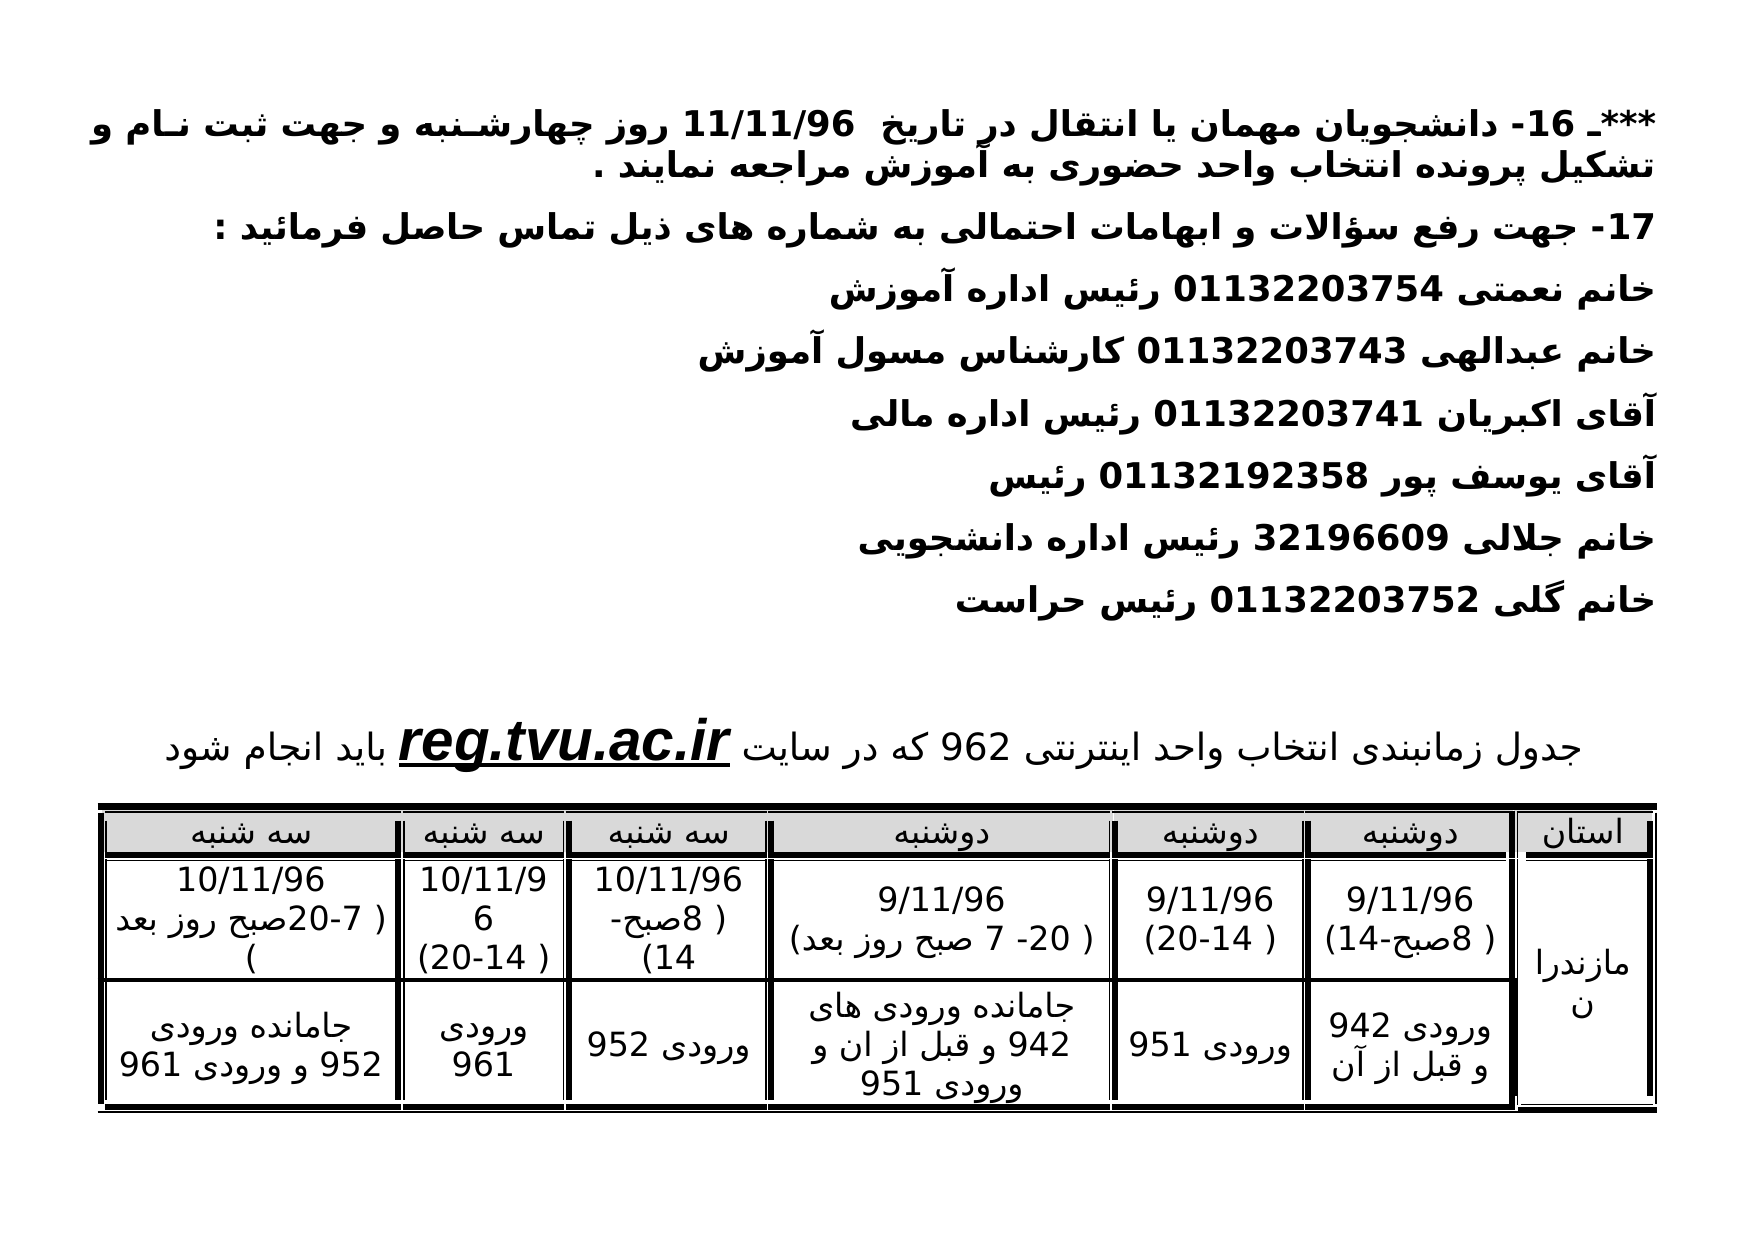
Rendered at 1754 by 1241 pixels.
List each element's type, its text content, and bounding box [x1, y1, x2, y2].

table_cell 10/11/96 ( 20-14) [405, 861, 563, 977]
table_header دوشنبه [770, 810, 1113, 852]
text خانم نعمتی 01132203754 رئیس اداره آموزش [91, 269, 1656, 310]
table_header دوشنبه [1114, 810, 1307, 852]
text آقای اکبریان 01132203741 رئیس اداره مالی [91, 393, 1656, 434]
text *** 16- دانشجویان مهمان یا انتقال در تاریخ 11/11/96 روز چهارشنبه و جهت ثبت نام و تشکیل پرونده انتخاب واحد حضوری به آموزش مراجعه نمایند . [91, 103, 1656, 186]
table_cell ورودی 961 [400, 982, 567, 1103]
table_cell 10/11/96 ( 20-7صبح روز بعد ) [107, 861, 395, 977]
table_cell ورودی 942 و قبل از آن [1307, 982, 1509, 1103]
table_cell 9/11/96 ( 20- 7 صبح روز بعد) [774, 861, 1109, 977]
table_cell 9/11/96 ( 8صبح-14) [1307, 852, 1513, 977]
text آقای یوسف پور 01132192358 رئیس [91, 455, 1656, 496]
text خانم عبدالهی 01132203743 کارشناس مسول آموزش [91, 331, 1656, 372]
table_cell ورودی 952 [567, 982, 770, 1103]
table_cell 9/11/96 ( 20-14) [1118, 861, 1302, 977]
table_header استان [1518, 813, 1652, 852]
text خانم گلی 01132203752 رئیس حراست [91, 579, 1656, 621]
table_cell جامانده ورودی های 942 و قبل از ان و ورودی 951 [770, 982, 1113, 1103]
text خانم جلالی 32196609 رئیس اداره دانشجویی [91, 517, 1656, 558]
table_header سه شنبه [567, 810, 770, 852]
table_header سه شنبه [102, 810, 400, 852]
table_cell ورودی 951 [1114, 982, 1307, 1103]
text 17- جهت رفع سؤالات و ابهامات احتمالی به شماره های ذیل تماس حاصل فرمائید : [91, 207, 1656, 248]
table_cell جامانده ورودی 952 و ورودی 961 [104, 982, 400, 1103]
table_header سه شنبه [400, 810, 567, 852]
table_cell مازندران [1514, 852, 1652, 1103]
text جدول زمانبندی انتخاب واحد اینترنتی 962 که در سایت reg.tvu.ac.ir باید انجام شود [91, 705, 1656, 772]
table_cell 10/11/96 ( 8صبح- 14) [572, 861, 765, 977]
table_header دوشنبه [1307, 813, 1509, 852]
